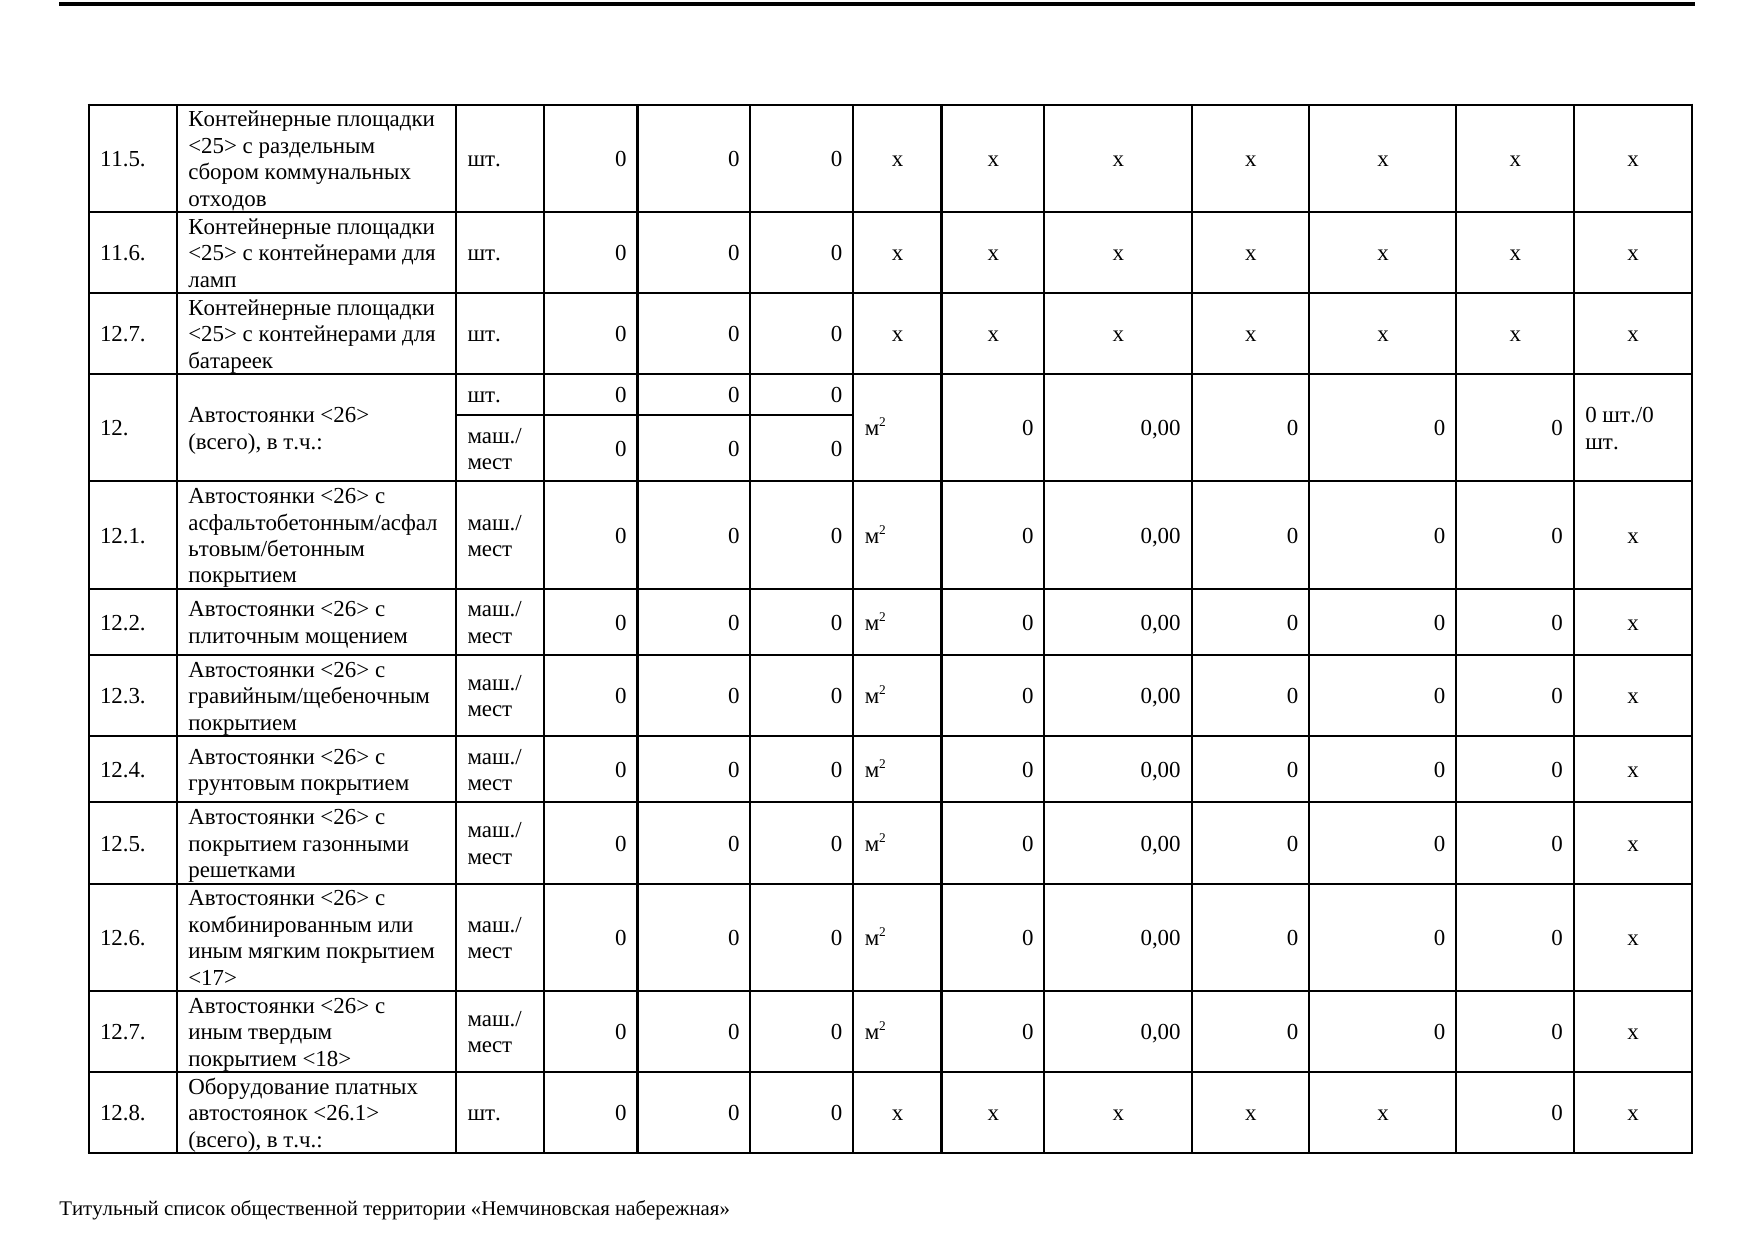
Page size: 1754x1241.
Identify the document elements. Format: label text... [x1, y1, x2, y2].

table_cell x [1457, 294, 1573, 373]
table_cell 0 [751, 294, 852, 373]
table_cell 0 [545, 1073, 636, 1152]
table_cell x [1310, 106, 1455, 211]
table_cell 0 [751, 885, 852, 990]
table_cell 12.6. [90, 885, 176, 990]
table_cell 0 [943, 482, 1043, 588]
table_cell 0 [751, 737, 852, 801]
table_cell 0 [1457, 992, 1573, 1071]
table_cell Автостоянки <26> с асфальтобетонным/асфальтовым/бетонным покрытием [178, 482, 455, 588]
table_cell Автостоянки <26> с иным твердым покрытием <18> [178, 992, 455, 1071]
table_cell м2 [854, 803, 940, 882]
table_cell 0 [639, 737, 749, 801]
table_cell x [1457, 213, 1573, 292]
table_cell 0 [1310, 885, 1455, 990]
table_cell 0 [751, 482, 852, 588]
table_cell Автостоянки <26> с грунтовым покрытием [178, 737, 455, 801]
table_cell 0 [1193, 590, 1308, 654]
table_cell Автостоянки <26> (всего), в т.ч.: [178, 375, 455, 480]
table_cell Автостоянки <26> с комбинированным или иным мягким покрытием <17> [178, 885, 455, 990]
table_cell x [943, 294, 1043, 373]
table_cell 0 [1457, 1073, 1573, 1152]
table_cell x [1575, 294, 1691, 373]
table_cell 0 [545, 294, 636, 373]
table_cell м2 [854, 992, 940, 1071]
table_cell шт. [457, 294, 543, 373]
table_cell маш./мест [457, 885, 543, 990]
table_cell 0 [1457, 737, 1573, 801]
table_cell 0 [751, 416, 852, 480]
table_cell 0 [639, 885, 749, 990]
table_cell 0 [545, 375, 636, 414]
table_cell 0 [751, 992, 852, 1071]
table_cell 0 [545, 885, 636, 990]
table_cell x [943, 106, 1043, 211]
table_cell 0,00 [1045, 590, 1191, 654]
table_cell 0 [545, 213, 636, 292]
table_cell 0 [1193, 737, 1308, 801]
table_cell 0 [1457, 375, 1573, 480]
table_cell Контейнерные площадки <25> с контейнерами для ламп [178, 213, 455, 292]
table_cell x [1575, 803, 1691, 882]
table_cell 0 [639, 803, 749, 882]
table_cell Оборудование платных автостоянок <26.1> (всего), в т.ч.: [178, 1073, 455, 1152]
table_cell 0 [639, 1073, 749, 1152]
table_cell 12.5. [90, 803, 176, 882]
table_cell 0 [1193, 803, 1308, 882]
table_cell 0 [545, 737, 636, 801]
table_cell 0 [1310, 656, 1455, 735]
table_cell 0 [639, 656, 749, 735]
table_cell маш./мест [457, 992, 543, 1071]
table_cell 0 [639, 590, 749, 654]
table_cell 0 [1310, 737, 1455, 801]
table_cell маш./мест [457, 590, 543, 654]
table_cell шт. [457, 375, 543, 414]
table_cell 0 [1193, 482, 1308, 588]
table_cell м2 [854, 590, 940, 654]
table_cell 0 [751, 590, 852, 654]
table_cell 0,00 [1045, 482, 1191, 588]
table_cell 0 [639, 992, 749, 1071]
table_cell м2 [854, 482, 940, 588]
table_cell 0 [943, 590, 1043, 654]
table_cell 0 [751, 106, 852, 211]
table_cell 0 [1193, 992, 1308, 1071]
table_cell 12.8. [90, 1073, 176, 1152]
table_cell 0,00 [1045, 803, 1191, 882]
table_cell 0,00 [1045, 885, 1191, 990]
table_cell 0 [545, 416, 636, 480]
table_cell x [1193, 106, 1308, 211]
table_cell x [1575, 482, 1691, 588]
table_cell Контейнерные площадки <25> с раздельным сбором коммунальных отходов [178, 106, 455, 211]
table_cell 12.7. [90, 294, 176, 373]
table_cell x [1575, 737, 1691, 801]
table_cell x [1575, 106, 1691, 211]
table_cell Автостоянки <26> с гравийным/щебеночным покрытием [178, 656, 455, 735]
table_cell x [1310, 213, 1455, 292]
table_cell 0,00 [1045, 656, 1191, 735]
table_cell 12.2. [90, 590, 176, 654]
table_cell 0 [545, 482, 636, 588]
table_cell x [1310, 294, 1455, 373]
table_cell 0 [943, 992, 1043, 1071]
table_cell 0 [1457, 656, 1573, 735]
table_cell 0 [751, 803, 852, 882]
table_cell 11.5. [90, 106, 176, 211]
table_cell 0 [639, 213, 749, 292]
table_cell маш./мест [457, 737, 543, 801]
table_cell Автостоянки <26> с плиточным мощением [178, 590, 455, 654]
table_cell 0 [1310, 992, 1455, 1071]
table_cell 0 шт./0 шт. [1575, 375, 1691, 480]
table_cell 0 [1193, 375, 1308, 480]
table_cell x [943, 213, 1043, 292]
table_cell 12.7. [90, 992, 176, 1071]
table_cell x [854, 213, 940, 292]
table_cell маш./мест [457, 803, 543, 882]
table_cell 0 [1310, 803, 1455, 882]
table_cell маш./мест [457, 656, 543, 735]
table_cell x [1575, 1073, 1691, 1152]
table_cell 12.4. [90, 737, 176, 801]
table_cell x [854, 294, 940, 373]
table_cell x [1575, 885, 1691, 990]
table_cell 0 [639, 375, 749, 414]
table_cell 0 [1193, 885, 1308, 990]
table_cell 0 [751, 1073, 852, 1152]
table_cell 0 [1457, 590, 1573, 654]
table_cell x [1045, 213, 1191, 292]
table_cell 0 [1457, 885, 1573, 990]
table_cell Контейнерные площадки <25> с контейнерами для батареек [178, 294, 455, 373]
table_cell 0 [639, 482, 749, 588]
table_cell шт. [457, 213, 543, 292]
table_cell 0 [943, 803, 1043, 882]
table_cell x [1193, 294, 1308, 373]
table_cell м2 [854, 885, 940, 990]
table_cell 11.6. [90, 213, 176, 292]
table_cell 0 [1310, 590, 1455, 654]
table_cell x [1193, 213, 1308, 292]
table_cell x [1457, 106, 1573, 211]
table_cell 0 [639, 294, 749, 373]
table_cell 0 [943, 656, 1043, 735]
table_cell 0 [639, 416, 749, 480]
table_cell шт. [457, 1073, 543, 1152]
table_cell 0 [545, 803, 636, 882]
table_cell x [1575, 992, 1691, 1071]
table_cell 12.1. [90, 482, 176, 588]
table_cell 0 [943, 885, 1043, 990]
table_cell 12. [90, 375, 176, 480]
table_cell x [1575, 590, 1691, 654]
table_cell м2 [854, 656, 940, 735]
table_cell Автостоянки <26> с покрытием газонными решетками [178, 803, 455, 882]
table_cell 0 [1457, 482, 1573, 588]
table_cell x [854, 1073, 940, 1152]
table_cell маш./мест [457, 416, 543, 480]
table_cell 0 [545, 656, 636, 735]
table_cell 0,00 [1045, 992, 1191, 1071]
table_cell 0 [943, 737, 1043, 801]
table_cell 0,00 [1045, 375, 1191, 480]
table_cell x [1575, 213, 1691, 292]
table_cell м2 [854, 375, 940, 480]
table_cell 0 [1193, 656, 1308, 735]
table_cell x [854, 106, 940, 211]
table_cell 0 [545, 106, 636, 211]
table_cell x [1193, 1073, 1308, 1152]
table_cell 0 [1310, 375, 1455, 480]
table_cell 0 [751, 213, 852, 292]
table_cell x [1575, 656, 1691, 735]
table_cell шт. [457, 106, 543, 211]
table_cell 0 [639, 106, 749, 211]
table_cell x [1045, 294, 1191, 373]
table_cell 0 [751, 656, 852, 735]
table_cell маш./мест [457, 482, 543, 588]
table_cell 0 [943, 375, 1043, 480]
table_cell x [1045, 1073, 1191, 1152]
table_cell м2 [854, 737, 940, 801]
table_cell x [1045, 106, 1191, 211]
table_cell 0,00 [1045, 737, 1191, 801]
table_cell 0 [1310, 482, 1455, 588]
table_cell 12.3. [90, 656, 176, 735]
table_cell x [943, 1073, 1043, 1152]
table_cell 0 [545, 992, 636, 1071]
table_cell 0 [751, 375, 852, 414]
table_cell 0 [545, 590, 636, 654]
table_cell 0 [1457, 803, 1573, 882]
table_cell x [1310, 1073, 1455, 1152]
